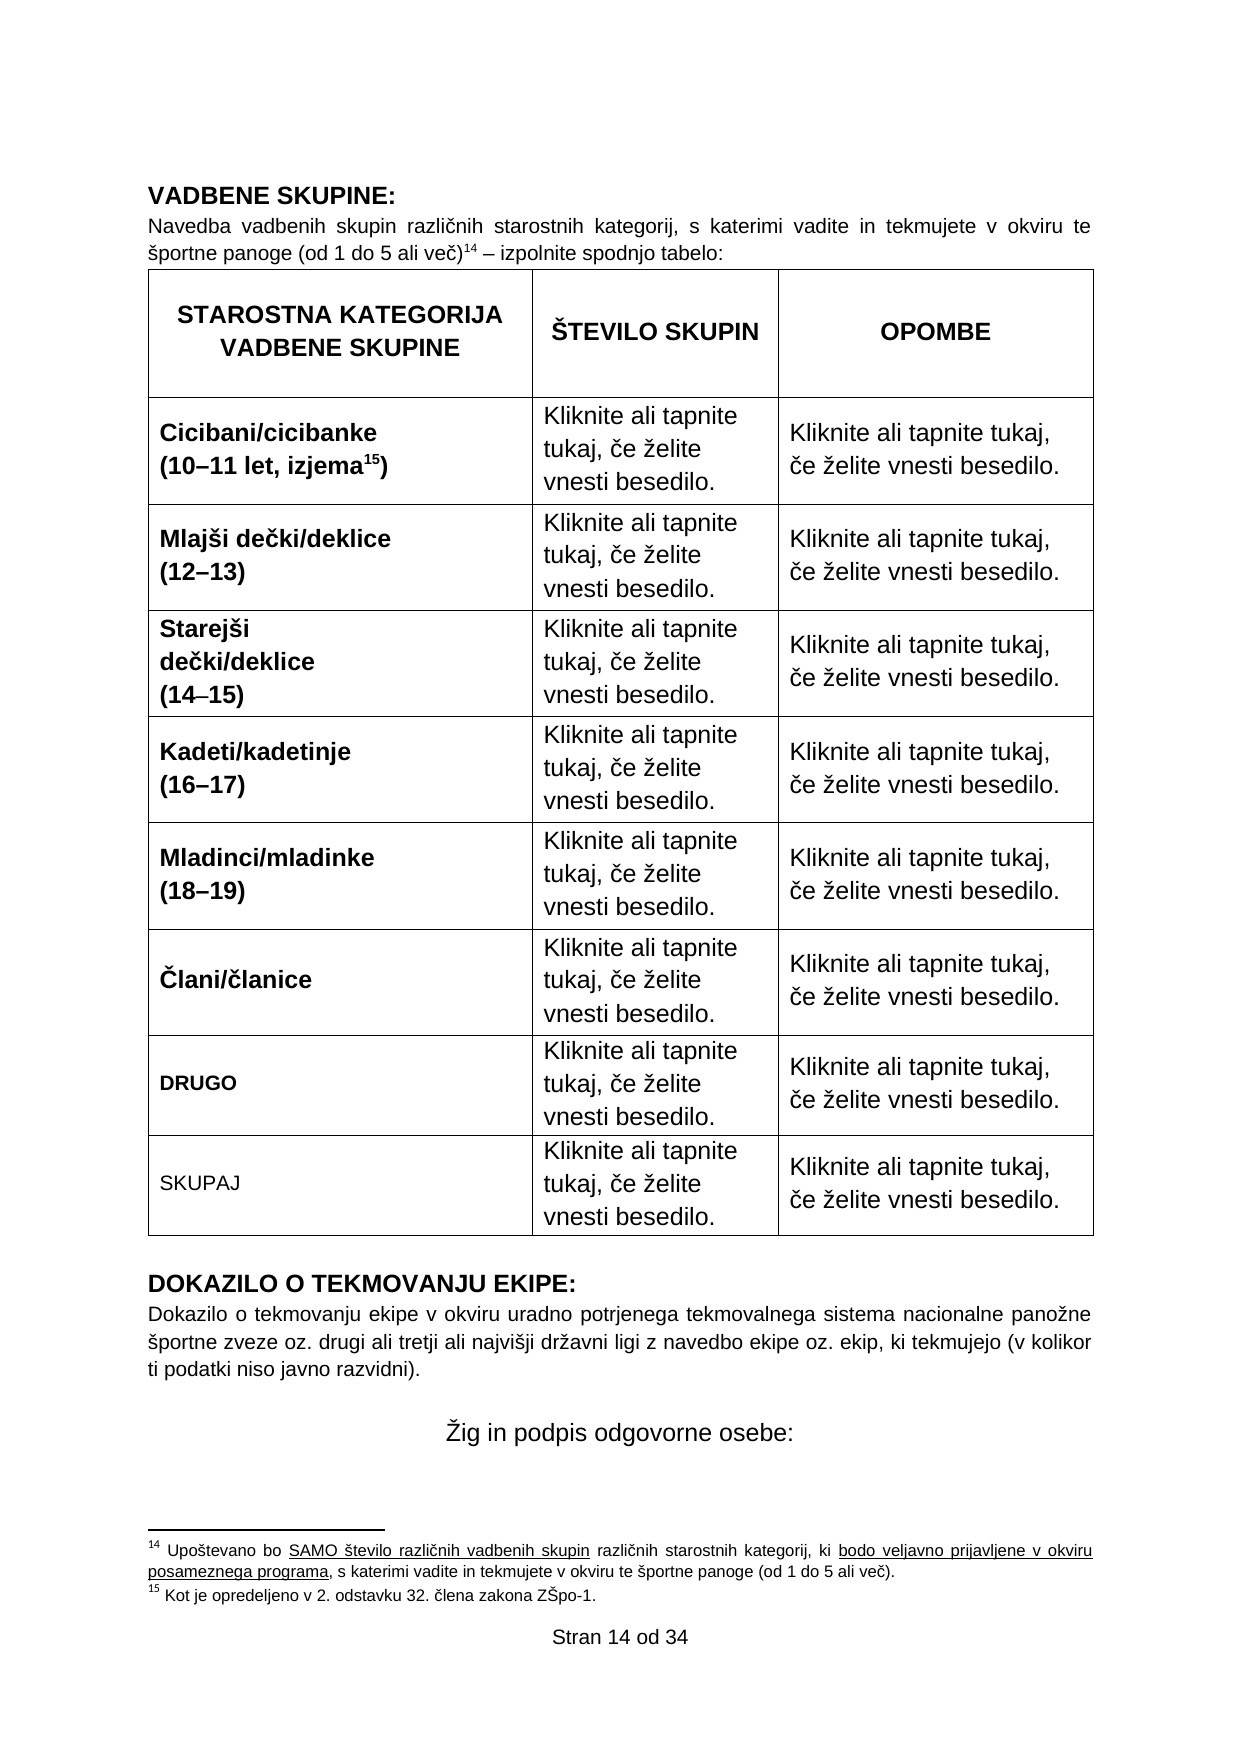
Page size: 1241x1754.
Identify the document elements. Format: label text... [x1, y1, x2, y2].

table_header ŠTEVILO SKUPIN [533, 270, 778, 397]
text VADBENE SKUPINE: [148, 181, 1093, 209]
table_cell Člani/članice [149, 930, 532, 1035]
table_header STAROSTNA KATEGORIJA VADBENE SKUPINE [149, 270, 532, 397]
table_cell Mladinci/mladinke (18–19) [149, 823, 532, 928]
text Navedba vadbenih skupin različnih starostnih kategorij, s katerimi vadite in tekmujete v okviru te športne panoge (od 1 do 5 ali več) – izpolnite spodnjo tabelo: [148, 214, 1093, 265]
text Dokazilo o tekmovanju ekipe v okviru uradno potrjenega tekmovalnega sistema nacionalne panožne športne zveze oz. drugi ali tretji ali najvišji državni ligi z navedbo ekipe oz. ekip, ki tekmujejo (v kolikor ti podatki niso javno razvidni). [148, 1302, 1093, 1381]
table_cell Cicibani/cicibanke (10–11 let, izjema) [149, 398, 532, 503]
table_cell SKUPAJ [149, 1136, 532, 1235]
text DOKAZILO O TEKMOVANJU EKIPE: [148, 1269, 1093, 1298]
table_cell Mlajši dečki/deklice (12–13) [149, 505, 532, 610]
table_cell DRUGO [149, 1036, 532, 1135]
text Žig in podpis odgovorne osebe: [148, 1417, 1093, 1446]
table_header OPOMBE [779, 270, 1093, 397]
table_cell Kadeti/kadetinje (16–17) [149, 717, 532, 822]
table_cell Starejši dečki/deklice (14–15) [149, 611, 532, 716]
